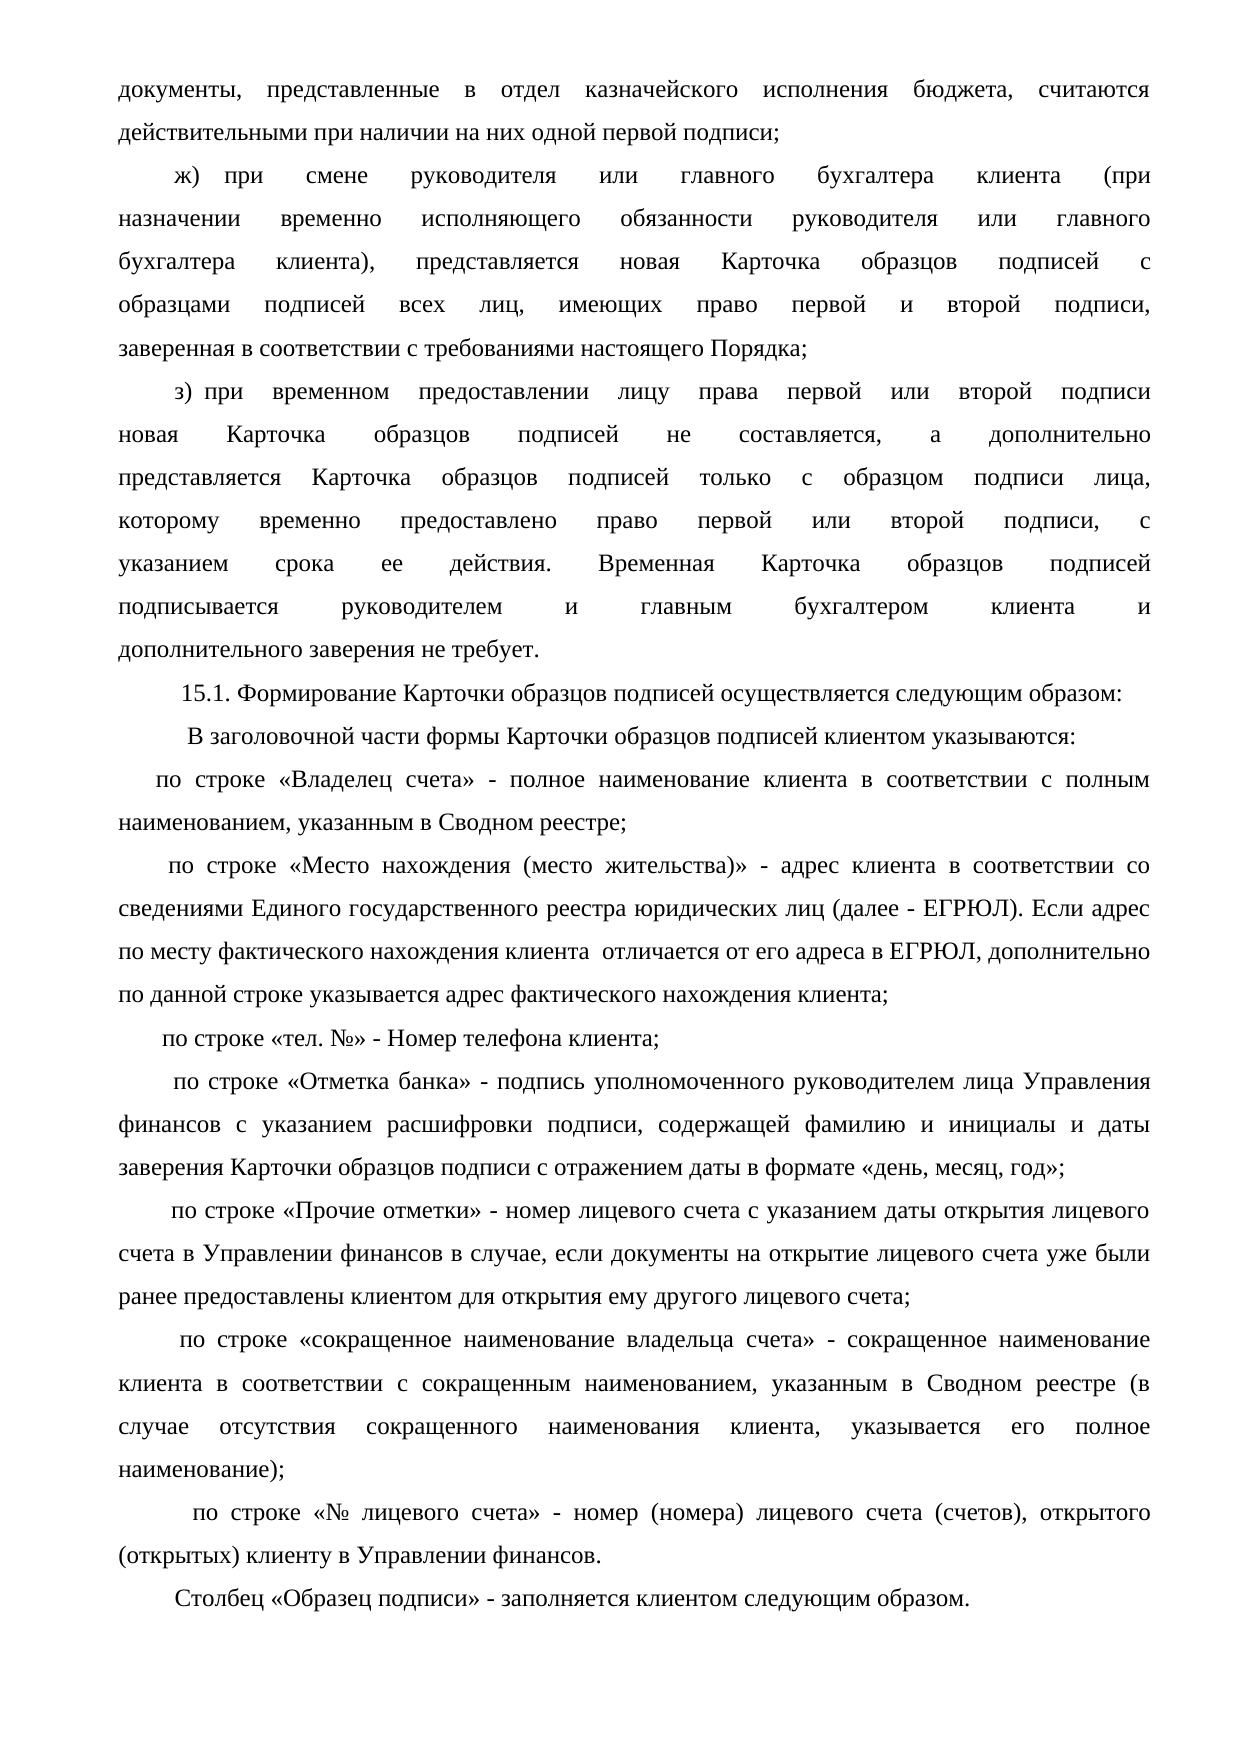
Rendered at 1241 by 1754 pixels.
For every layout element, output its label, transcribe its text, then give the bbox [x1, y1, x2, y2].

text по строке «Владелец счета» - полное наименование клиента в соответствии с полным наименованием, указанным в Сводном реестре; [118, 764, 1152, 836]
text з) при временном предоставлении лицу права первой или второй подписи новая Карточка образцов подписей не составляется, а дополнительно представляется Карточка образцов подписей только с образцом подписи лица, которому временно предоставлено право первой или второй подписи, с указанием срока ее действия. Временная Карточка образцов подписей подписывается руководителем и главным бухгалтером клиента и дополнительного заверения не требует. [118, 376, 1152, 663]
text по строке «сокращенное наименование владельца счета» - сокращенное наименование клиента в соответствии с сокращенным наименованием, указанным в Сводном реестре (в случае отсутствия сокращенного наименования клиента, указывается его полное наименование); [118, 1324, 1152, 1483]
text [118, 74, 1151, 146]
text В заголовочной части формы Карточки образцов подписей клиентом указываются: [118, 721, 1152, 749]
text по строке «тел. №» - Номер телефона клиента; [118, 1023, 1152, 1051]
text по строке «№ лицевого счета» - номер (номера) лицевого счета (счетов), открытого (открытых) клиенту в Управлении финансов. [118, 1497, 1152, 1569]
text ж) при смене руководителя или главного бухгалтера клиента (при назначении временно исполняющего обязанности руководителя или главного бухгалтера клиента), представляется новая Карточка образцов подписей с образцами подписей всех лиц, имеющих право первой и второй подписи, заверенная в соответствии с требованиями настоящего Порядка; [118, 160, 1152, 361]
text 15.1. Формирование Карточки образцов подписей осуществляется следующим образом: [118, 678, 1152, 706]
text по строке «Отметка банка» - подпись уполномоченного руководителем лица Управления финансов с указанием расшифровки подписи, содержащей фамилию и инициалы и даты заверения Карточки образцов подписи с отражением даты в формате «день, месяц, год»; [118, 1066, 1152, 1181]
text Столбец «Образец подписи» - заполняется клиентом следующим образом. [118, 1583, 1152, 1612]
text по строке «Прочие отметки» - номер лицевого счета с указанием даты открытия лицевого счета в Управлении финансов в случае, если документы на открытие лицевого счета уже были ранее предоставлены клиентом для открытия ему другого лицевого счета; [118, 1195, 1152, 1310]
text по строке «Место нахождения (место жительства)» - адрес клиента в соответствии со сведениями Единого государственного реестра юридических лиц (далее - ЕГРЮЛ). Если адрес по месту фактического нахождения клиента отличается от его адреса в ЕГРЮЛ, дополнительно по данной строке указывается адрес фактического нахождения клиента; [118, 850, 1152, 1008]
